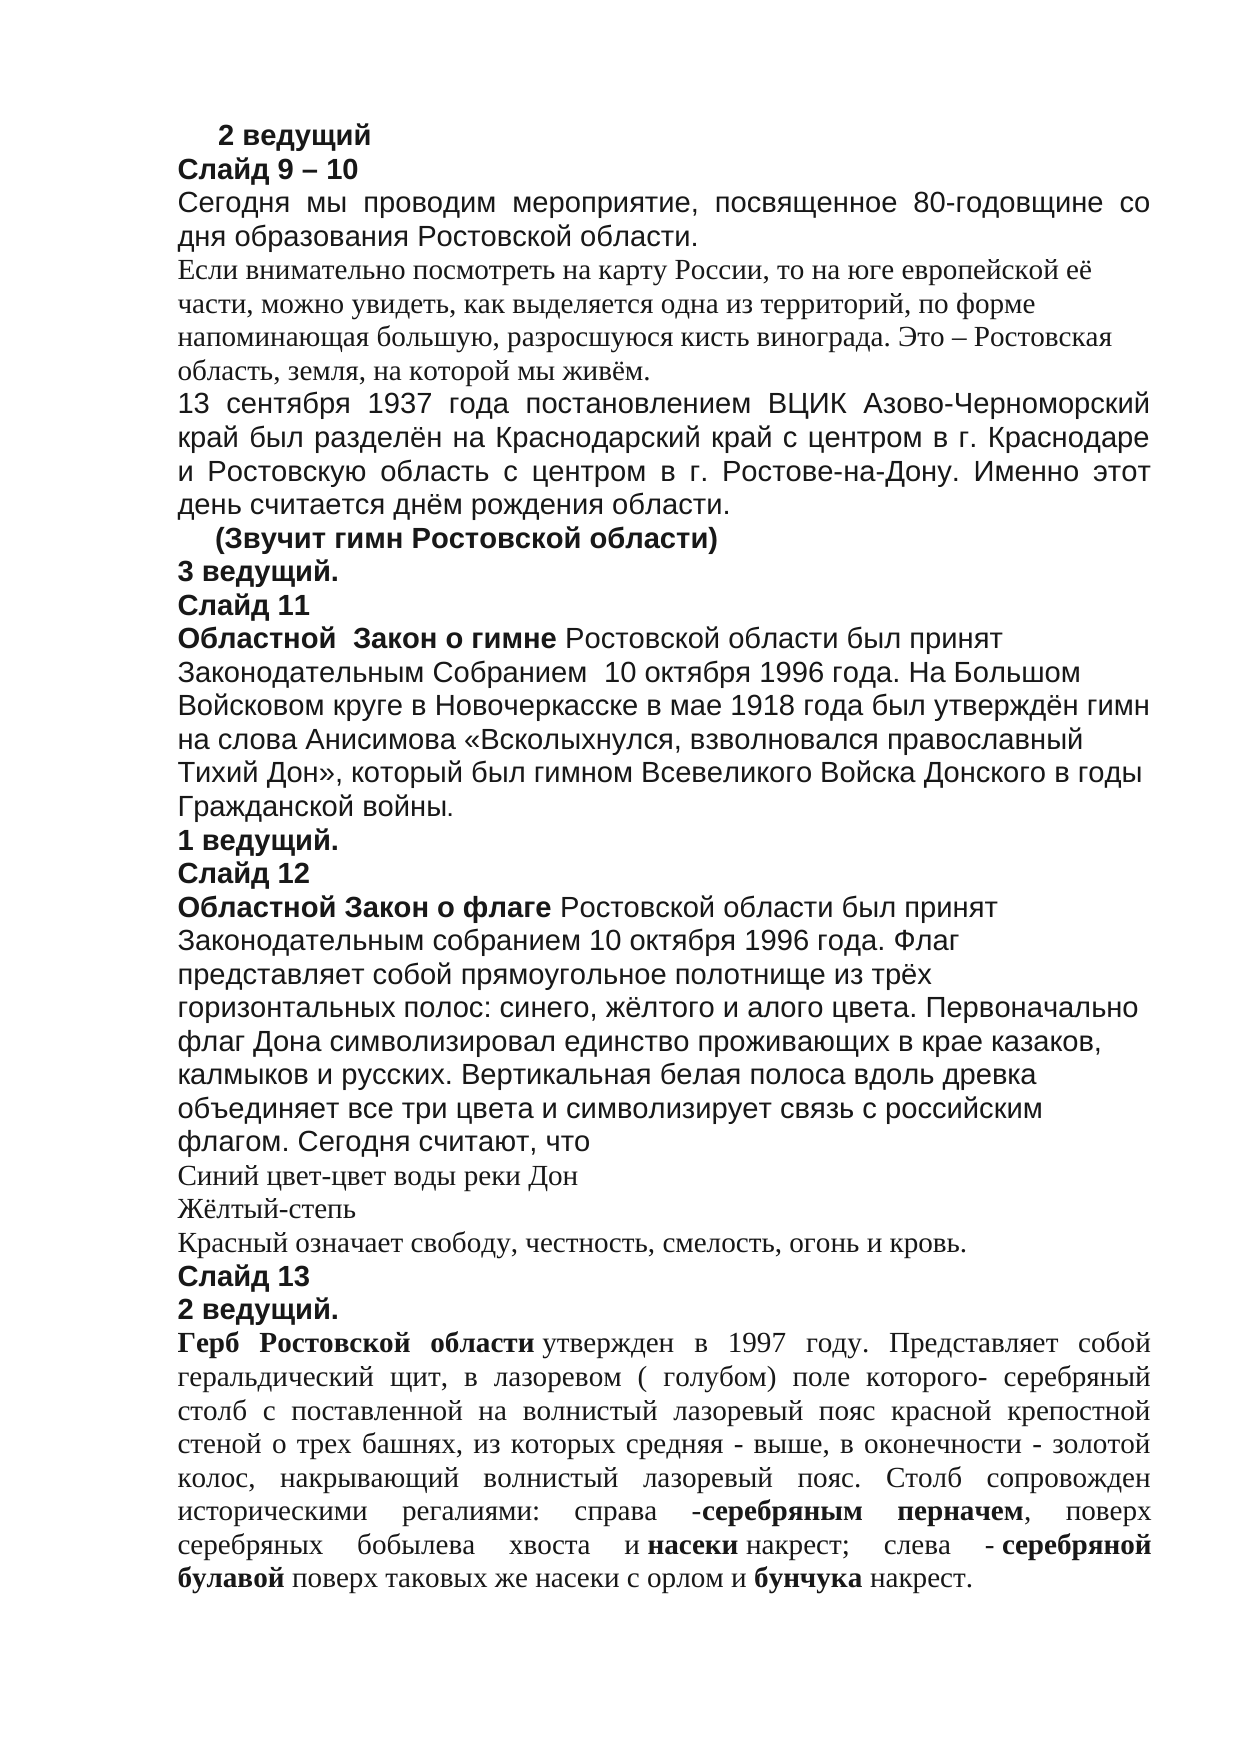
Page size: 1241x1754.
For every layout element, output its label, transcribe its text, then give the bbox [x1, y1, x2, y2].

text Красный означает свободу, честность, смелость, огонь и кровь. [177, 1225, 1152, 1258]
text Если внимательно посмотреть на карту России, то на юге европейской её части, можно увидеть, как выделяется одна из территорий, по форме напоминающая большую, разросшуюся кисть винограда. Это – Ростовская область, земля, на которой мы живём. [177, 252, 1152, 386]
text Слайд 11 [177, 588, 1152, 621]
text (Звучит гимн Ростовской области) [215, 521, 1152, 554]
text Областной Закон о гимне Ростовской области был принят Законодательным Собранием 10 октября 1996 года. На Большом Войсковом круге в Новочеркасске в мае 1918 года был утверждён гимн на слова Анисимова «Всколыхнулся, взволновался православный Тихий Дон», который был гимном Всевеликого Войска Донского в годы Гражданской войны. [177, 621, 1152, 822]
text 1 ведущий. [177, 822, 1152, 856]
text 13 сентября 1937 года постановлением ВЦИК Азово-Черноморский край был разделён на Краснодарский край с центром в г. Краснодаре и Ростовскую область с центром в г. Ростове-на-Дону. Именно этот день считается днём рождения области. [177, 386, 1152, 521]
text Слайд 13 [177, 1258, 1152, 1292]
text Сегодня мы проводим мероприятие, посвященное 80-годовщине со дня образования Ростовской области. [177, 185, 1152, 252]
text 2 ведущий [177, 118, 1152, 152]
text 2 ведущий. [177, 1292, 1152, 1326]
text Жёлтый-степь [177, 1191, 1152, 1225]
text Герб Ростовской области утвержден в 1997 году. Представляет собой геральдический щит, в лазоревом ( голубом) поле которого- серебряный столб с поставленной на волнистый лазоревый пояс красной крепостной стеной о трех башнях, из которых средняя - выше, в оконечности - золотой колос, накрывающий волнистый лазоревый пояс. Столб сопровожден историческими регалиями: справа -серебряным перначем, поверх серебряных бобылева хвоста и насеки накрест; слева - серебряной булавой поверх таковых же насеки с орлом и бунчука накрест. [177, 1326, 1152, 1594]
text Синий цвет-цвет воды реки Дон [177, 1158, 1152, 1191]
text Областной Закон о флаге Ростовской области был принят Законодательным собранием 10 октября 1996 года. Флаг представляет собой прямоугольное полотнище из трёх горизонтальных полос: синего, жёлтого и алого цвета. Первоначально флаг Дона символизировал единство проживающих в крае казаков, калмыков и русских. Вертикальная белая полоса вдоль древка объединяет все три цвета и символизирует связь с российским флагом. Сегодня считают, что [177, 889, 1152, 1158]
text Слайд 12 [177, 856, 1152, 889]
text Слайд 9 – 10 [177, 152, 1152, 185]
text 3 ведущий. [177, 554, 1152, 588]
